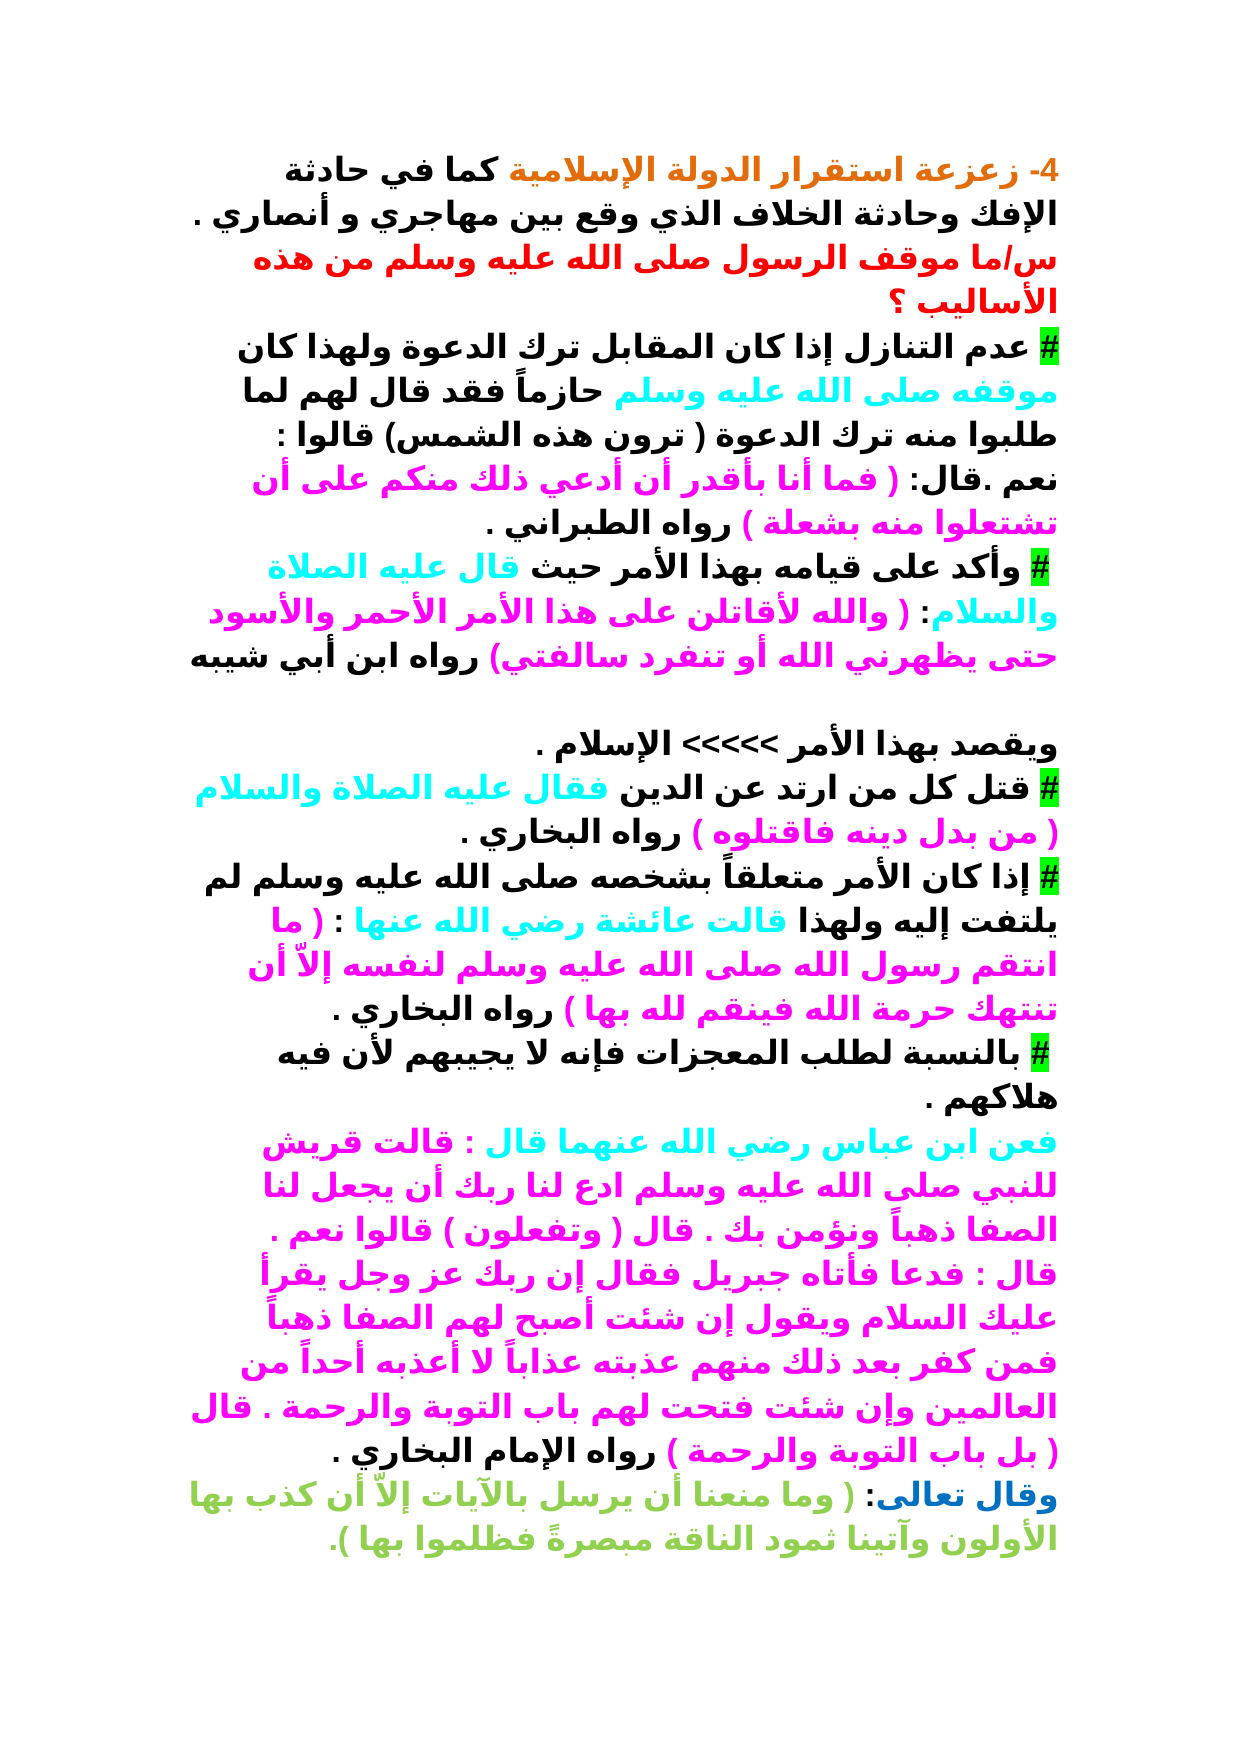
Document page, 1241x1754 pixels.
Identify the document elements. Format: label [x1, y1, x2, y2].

text [187, 150, 1059, 1590]
